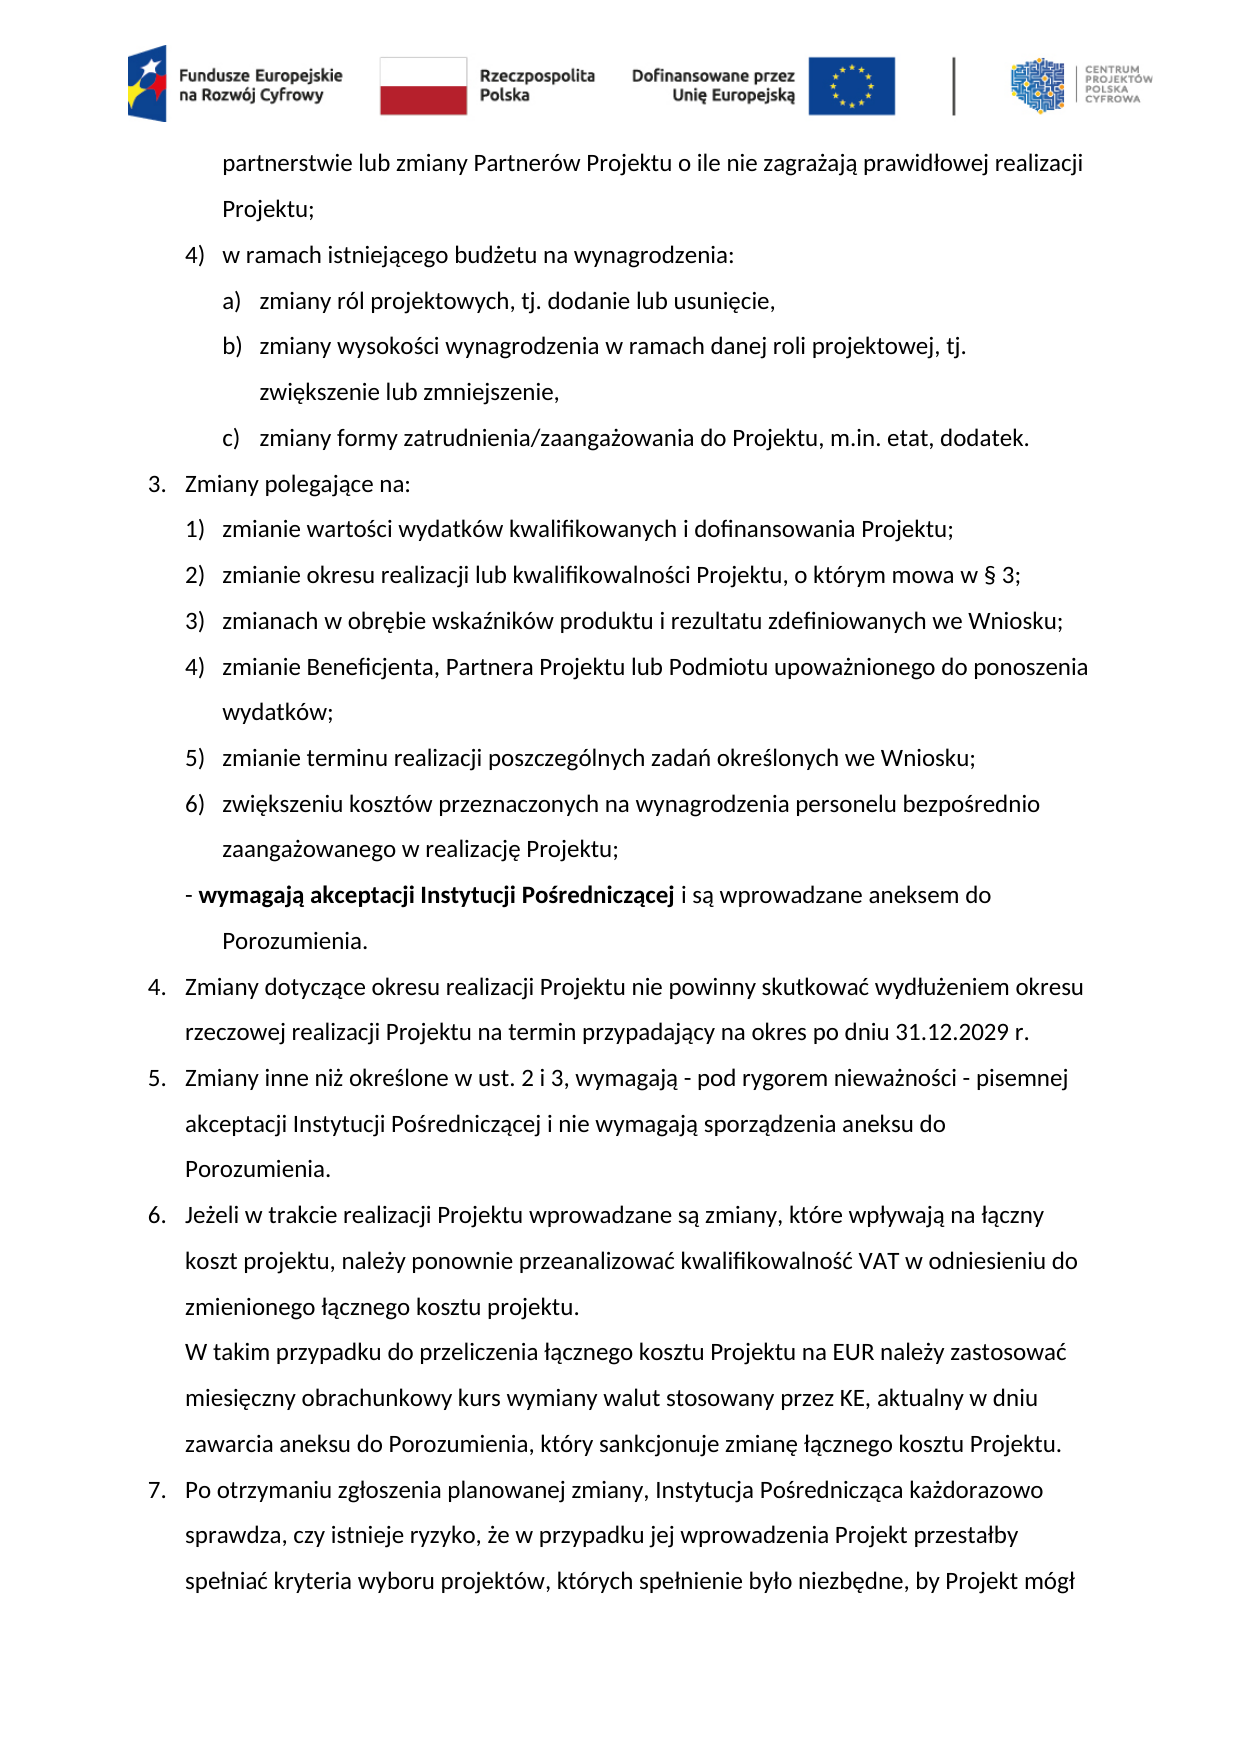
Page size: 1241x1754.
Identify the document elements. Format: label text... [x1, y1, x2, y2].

list Jeżeli w trakcie realizacji Projektu wprowadzane są zmiany, które wpływają na łączny koszt projektu, należy ponownie przeanalizować kwalifikowalność VAT w odniesieniu do zmienionego łącznego kosztu projektu. W takim przypadku do przeliczenia łącznego kosztu Projektu na EUR należy zastosować miesięczny obrachunkowy kurs wymiany walut stosowany przez KE, aktualny w dniu zawarcia aneksu do Porozumienia, który sankcjonuje zmianę łącznego kosztu Projektu. [148, 1199, 1093, 1458]
list w ramach istniejącego budżetu na wynagrodzenia: [185, 239, 1093, 269]
list zmianie okresu realizacji lub kwalifikowalności Projektu, o którym mowa w § 3; [185, 559, 1093, 590]
list zmiany wysokości wynagrodzenia w ramach danej roli projektowej, tj. zwiększenie lub zmniejszenie, [222, 331, 1093, 407]
list zmianie terminu realizacji poszczególnych zadań określonych we Wniosku; [185, 742, 1093, 773]
picture [128, 45, 1153, 122]
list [148, 1474, 1093, 1596]
list Zmiany dotyczące okresu realizacji Projektu nie powinny skutkować wydłużeniem okresu rzeczowej realizacji Projektu na termin przypadający na okres po dniu 31.12.2029 r. [148, 971, 1093, 1047]
list zmianie Beneficjenta, Partnera Projektu lub Podmiotu upoważnionego do ponoszenia wydatków; [185, 651, 1093, 727]
list zwiększeniu kosztów przeznaczonych na wynagrodzenia personelu bezpośrednio zaangażowanego w realizację Projektu; [185, 788, 1093, 864]
text - wymagają akceptacji Instytucji Pośredniczącej i są wprowadzane aneksem do Porozumienia. [185, 879, 1093, 956]
list zmianie wartości wydatków kwalifikowanych i dofinansowania Projektu; [185, 513, 1093, 544]
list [185, 148, 1093, 224]
list Zmiany inne niż określone w ust. 2 i 3, wymagają - pod rygorem nieważności - pisemnej akceptacji Instytucji Pośredniczącej i nie wymagają sporządzenia aneksu do Porozumienia. [148, 1062, 1093, 1184]
list zmiany ról projektowych, tj. dodanie lub usunięcie, [222, 285, 1093, 315]
list Zmiany polegające na: [148, 468, 1093, 498]
list zmianach w obrębie wskaźników produktu i rezultatu zdefiniowanych we Wniosku; [185, 605, 1093, 635]
list zmiany formy zatrudnienia/zaangażowania do Projektu, m.in. etat, dodatek. [222, 422, 1093, 452]
